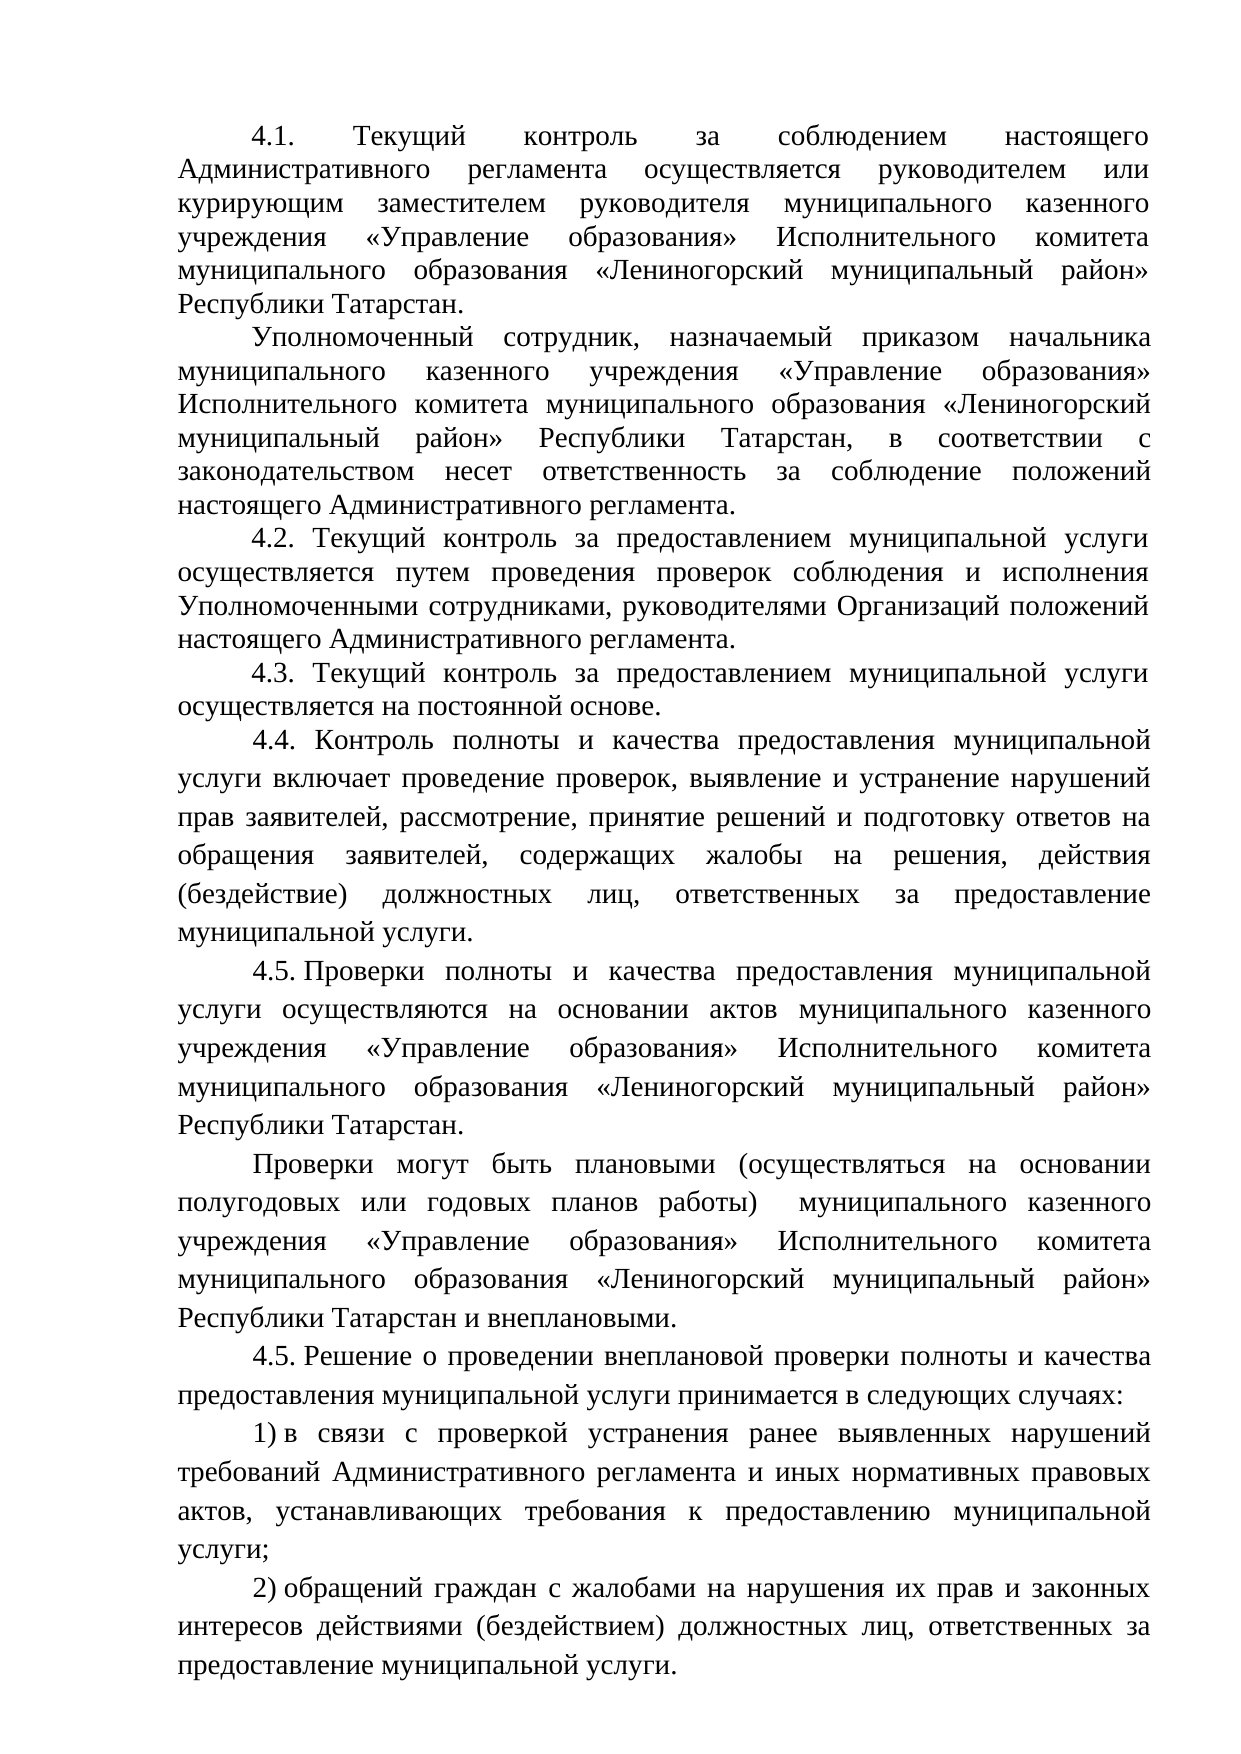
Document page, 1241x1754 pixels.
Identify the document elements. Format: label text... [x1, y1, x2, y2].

text Проверки могут быть плановыми (осуществляться на основании полугодовых или годовых планов работы) муниципального казенного учреждения «Управление образования» Исполнительного комитета муниципального образования «Лениногорский муниципальный район» Республики Татарстан и внеплановыми. [177, 1146, 1152, 1333]
text 4.4. Контроль полноты и качества предоставления муниципальной услуги включает проведение проверок, выявление и устранение нарушений прав заявителей, рассмотрение, принятие решений и подготовку ответов на обращения заявителей, содержащих жалобы на решения, действия (бездействие) должностных лиц, ответственных за предоставление муниципальной услуги. [177, 722, 1152, 948]
text 4.3. Текущий контроль за предоставлением муниципальной услуги осуществляется на постоянной основе. [177, 655, 1149, 722]
text 2) обращений граждан с жалобами на нарушения их прав и законных интересов действиями (бездействием) должностных лиц, ответственных за предоставление муниципальной услуги. [177, 1570, 1152, 1680]
text 4.1. Текущий контроль за соблюдением настоящего Административного регламента осуществляется руководителем или курирующим заместителем руководителя муниципального казенного учреждения «Управление образования» Исполнительного комитета муниципального образования «Лениногорский муниципальный район» Республики Татарстан. [177, 118, 1149, 319]
text 4.5. Проверки полноты и качества предоставления муниципальной услуги осуществляются на основании актов муниципального казенного учреждения «Управление образования» Исполнительного комитета муниципального образования «Лениногорский муниципальный район» Республики Татарстан. [177, 953, 1152, 1141]
text 4.2. Текущий контроль за предоставлением муниципальной услуги осуществляется путем проведения проверок соблюдения и исполнения Уполномоченными сотрудниками, руководителями Организаций положений настоящего Административного регламента. [177, 521, 1149, 655]
text 1) в связи с проверкой устранения ранее выявленных нарушений требований Административного регламента и иных нормативных правовых актов, устанавливающих требования к предоставлению муниципальной услуги; [177, 1416, 1152, 1565]
text Уполномоченный сотрудник, назначаемый приказом начальника муниципального казенного учреждения «Управление образования» Исполнительного комитета муниципального образования «Лениногорский муниципальный район» Республики Татарстан, в соответствии с законодательством несет ответственность за соблюдение положений настоящего Административного регламента. [177, 319, 1152, 521]
text 4.5. Решение о проведении внеплановой проверки полноты и качества предоставления муниципальной услуги принимается в следующих случаях: [177, 1338, 1152, 1411]
